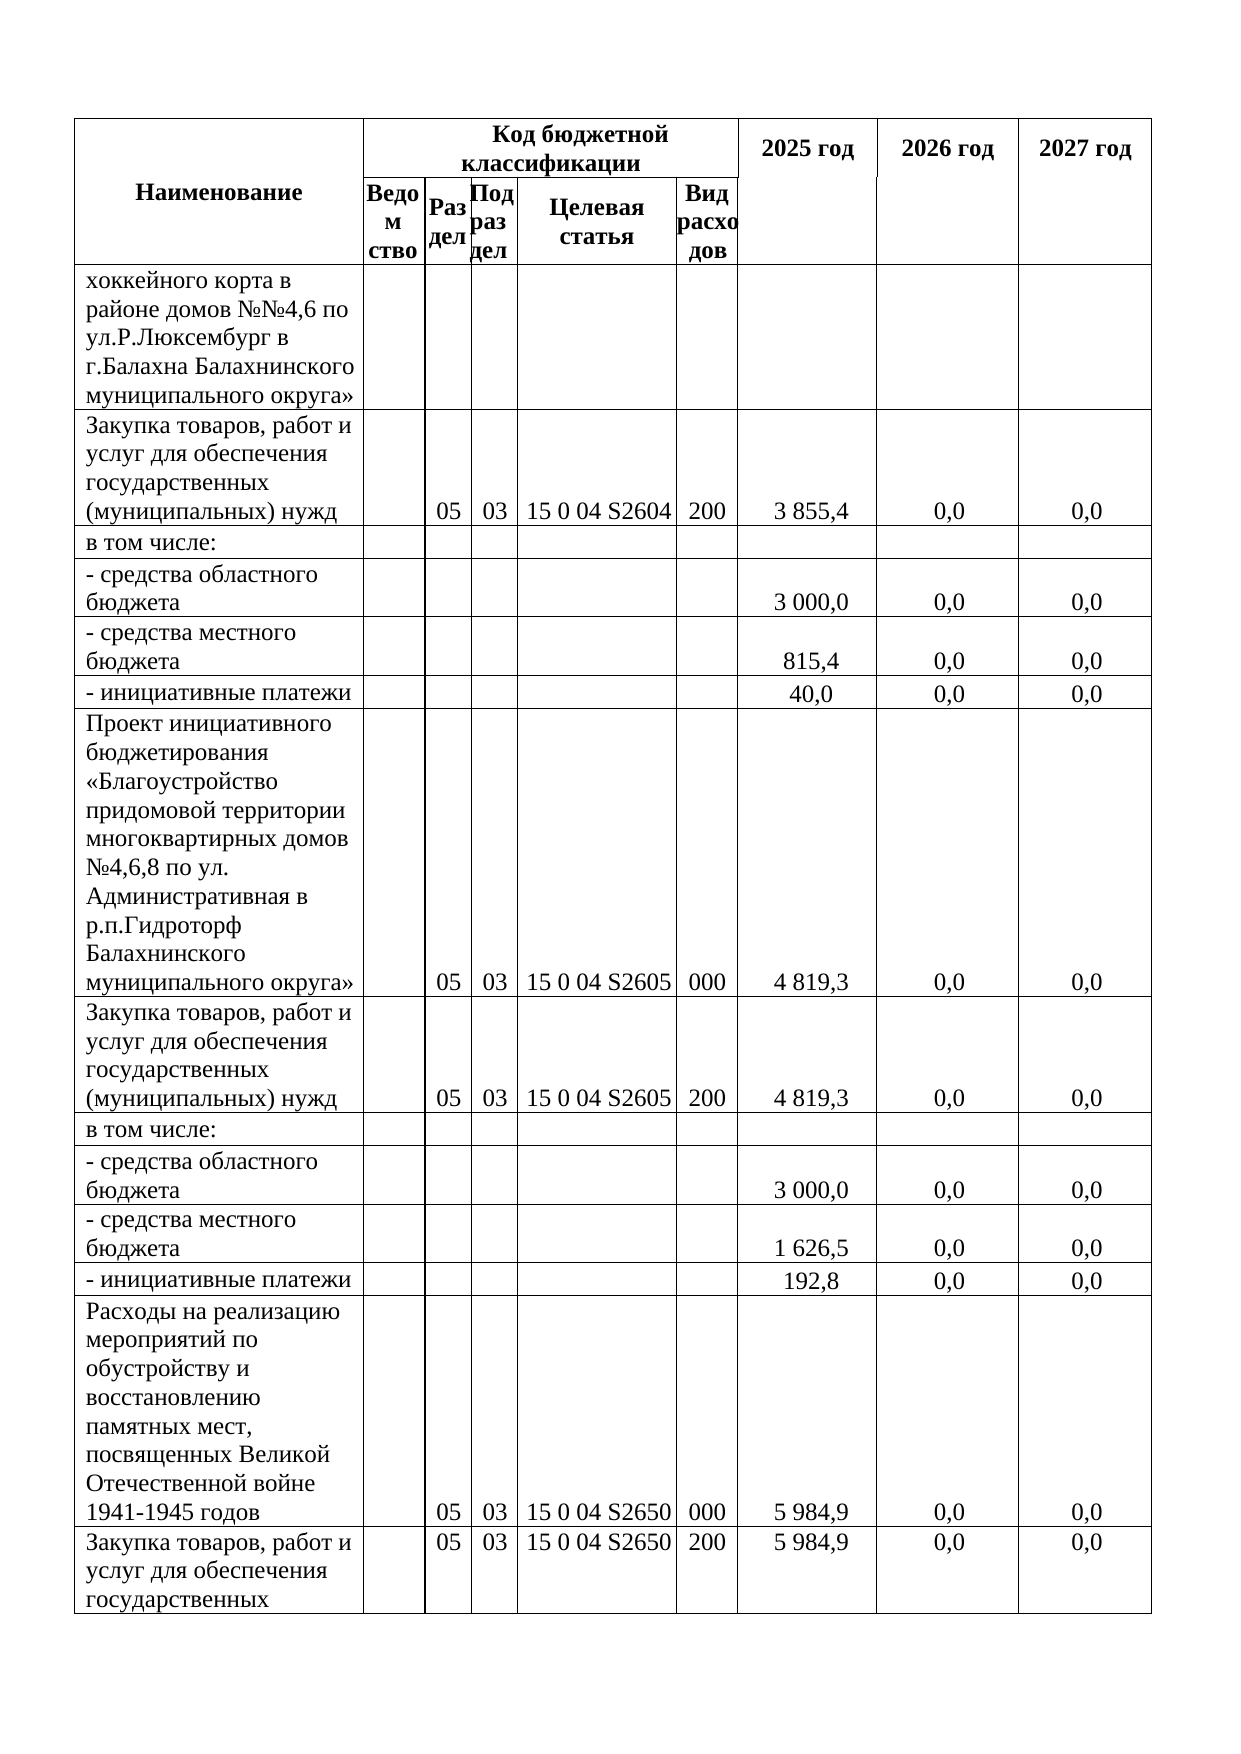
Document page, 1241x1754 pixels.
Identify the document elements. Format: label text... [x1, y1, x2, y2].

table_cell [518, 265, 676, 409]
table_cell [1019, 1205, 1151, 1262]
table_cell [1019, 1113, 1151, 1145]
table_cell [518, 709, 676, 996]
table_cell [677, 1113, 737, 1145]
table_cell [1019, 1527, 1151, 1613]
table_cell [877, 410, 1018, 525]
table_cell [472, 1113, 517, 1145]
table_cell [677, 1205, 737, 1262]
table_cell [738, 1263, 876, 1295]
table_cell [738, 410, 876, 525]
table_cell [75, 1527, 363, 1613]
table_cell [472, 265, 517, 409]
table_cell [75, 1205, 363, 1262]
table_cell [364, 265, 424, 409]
table_cell [877, 177, 1018, 264]
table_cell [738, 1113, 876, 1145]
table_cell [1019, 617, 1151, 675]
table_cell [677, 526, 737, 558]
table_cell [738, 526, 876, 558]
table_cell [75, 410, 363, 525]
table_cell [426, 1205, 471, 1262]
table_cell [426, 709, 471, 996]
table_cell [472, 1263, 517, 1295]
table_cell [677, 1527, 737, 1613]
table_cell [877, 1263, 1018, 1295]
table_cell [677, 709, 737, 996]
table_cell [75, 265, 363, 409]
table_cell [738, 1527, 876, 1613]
table_cell [1019, 177, 1151, 264]
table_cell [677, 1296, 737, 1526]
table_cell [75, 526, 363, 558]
table_cell Под раз дел [472, 178, 517, 264]
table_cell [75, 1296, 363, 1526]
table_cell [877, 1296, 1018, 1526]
table_cell [738, 177, 876, 264]
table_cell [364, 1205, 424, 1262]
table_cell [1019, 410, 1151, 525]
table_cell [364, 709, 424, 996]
table_header 2026 год [878, 119, 1018, 177]
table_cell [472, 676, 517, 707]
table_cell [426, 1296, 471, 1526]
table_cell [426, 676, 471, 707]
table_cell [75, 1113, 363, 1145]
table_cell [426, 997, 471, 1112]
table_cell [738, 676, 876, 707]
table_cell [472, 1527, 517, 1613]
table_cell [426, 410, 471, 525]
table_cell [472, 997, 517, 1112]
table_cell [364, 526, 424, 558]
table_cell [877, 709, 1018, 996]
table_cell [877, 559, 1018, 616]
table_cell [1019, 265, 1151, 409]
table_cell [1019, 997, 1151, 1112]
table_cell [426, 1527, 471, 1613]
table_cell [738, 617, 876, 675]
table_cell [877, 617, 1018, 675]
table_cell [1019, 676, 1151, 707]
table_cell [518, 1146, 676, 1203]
table_header Код бюджетной классификации [364, 119, 738, 177]
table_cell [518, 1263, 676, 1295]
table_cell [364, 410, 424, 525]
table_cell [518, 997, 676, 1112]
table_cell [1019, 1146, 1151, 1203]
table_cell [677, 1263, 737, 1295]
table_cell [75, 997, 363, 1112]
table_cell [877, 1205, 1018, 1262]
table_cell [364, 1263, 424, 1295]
table_cell Целевая статья [518, 178, 676, 264]
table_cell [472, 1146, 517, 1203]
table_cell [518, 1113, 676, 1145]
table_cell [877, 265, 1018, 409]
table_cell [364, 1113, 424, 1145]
table_cell Вид расходов [677, 178, 737, 264]
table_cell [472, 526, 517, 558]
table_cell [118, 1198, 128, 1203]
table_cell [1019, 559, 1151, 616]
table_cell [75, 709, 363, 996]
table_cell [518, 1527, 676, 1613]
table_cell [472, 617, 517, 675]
table_header Наименование [75, 119, 363, 264]
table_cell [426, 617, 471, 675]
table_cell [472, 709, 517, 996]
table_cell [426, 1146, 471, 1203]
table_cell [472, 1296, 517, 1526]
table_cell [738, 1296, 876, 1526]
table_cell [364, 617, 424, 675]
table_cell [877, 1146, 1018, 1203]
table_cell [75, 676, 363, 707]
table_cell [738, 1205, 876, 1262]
table_header 2025 год [739, 119, 877, 177]
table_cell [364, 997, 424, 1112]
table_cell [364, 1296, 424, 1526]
table_cell Раз дел [426, 178, 471, 264]
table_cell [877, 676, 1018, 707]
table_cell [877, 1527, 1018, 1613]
table_header 2027 год [1019, 119, 1151, 177]
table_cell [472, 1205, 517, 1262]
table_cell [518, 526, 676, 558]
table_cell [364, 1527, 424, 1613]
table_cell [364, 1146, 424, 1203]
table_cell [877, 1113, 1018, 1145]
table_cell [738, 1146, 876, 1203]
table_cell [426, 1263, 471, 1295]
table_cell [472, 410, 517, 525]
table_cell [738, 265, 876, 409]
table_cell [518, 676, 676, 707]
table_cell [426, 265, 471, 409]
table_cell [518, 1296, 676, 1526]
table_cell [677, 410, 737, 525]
table_cell Ведом ство [364, 178, 424, 264]
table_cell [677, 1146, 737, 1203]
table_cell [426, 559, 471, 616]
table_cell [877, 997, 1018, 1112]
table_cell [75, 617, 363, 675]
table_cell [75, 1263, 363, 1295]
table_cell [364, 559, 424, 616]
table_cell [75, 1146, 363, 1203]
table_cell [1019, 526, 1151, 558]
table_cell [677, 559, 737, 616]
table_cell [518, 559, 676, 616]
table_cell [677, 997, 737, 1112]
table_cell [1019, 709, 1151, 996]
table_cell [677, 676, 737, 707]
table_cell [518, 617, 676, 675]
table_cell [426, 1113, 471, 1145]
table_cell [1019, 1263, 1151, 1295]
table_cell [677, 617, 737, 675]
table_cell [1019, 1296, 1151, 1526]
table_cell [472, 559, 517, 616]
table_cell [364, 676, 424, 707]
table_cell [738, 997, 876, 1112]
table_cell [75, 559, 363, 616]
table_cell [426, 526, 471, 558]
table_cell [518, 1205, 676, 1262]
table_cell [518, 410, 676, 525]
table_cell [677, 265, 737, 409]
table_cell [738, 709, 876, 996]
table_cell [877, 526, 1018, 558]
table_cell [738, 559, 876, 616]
